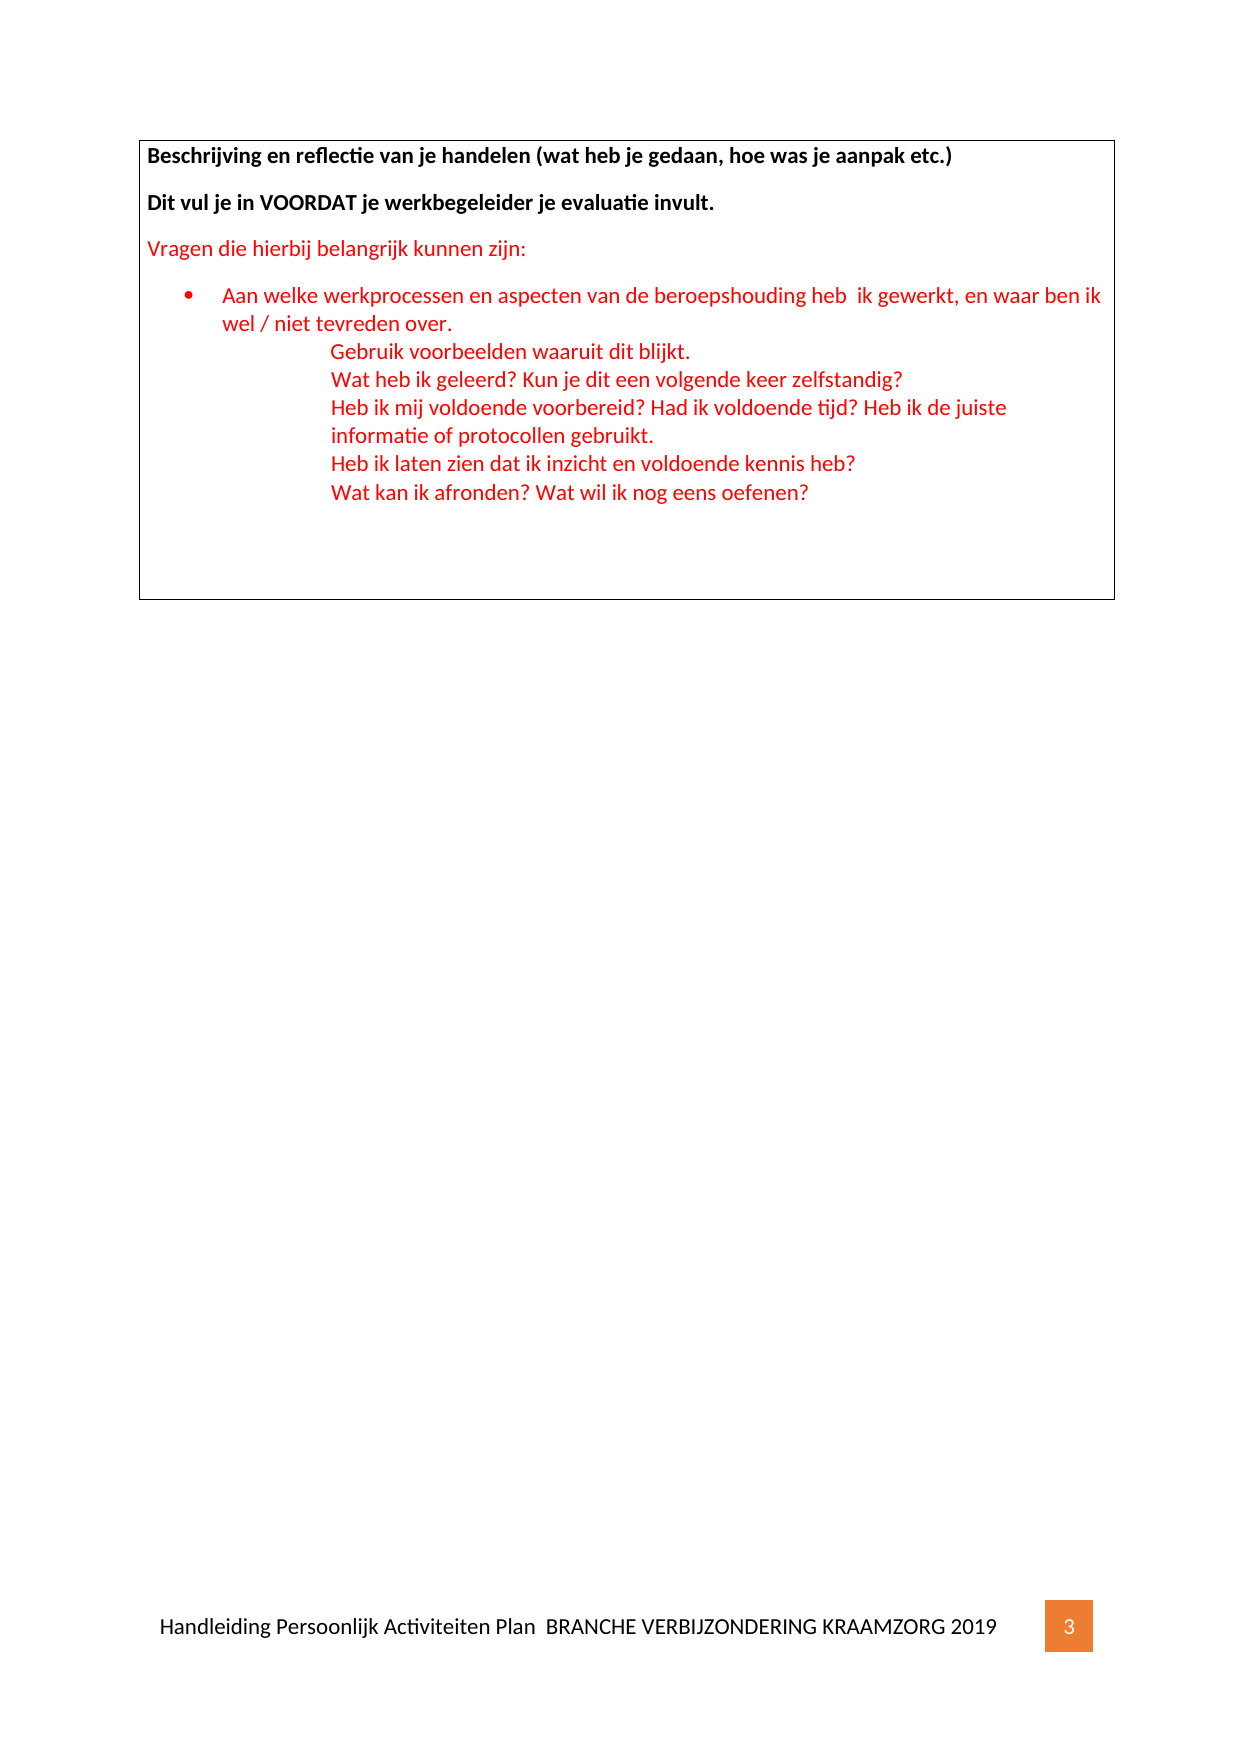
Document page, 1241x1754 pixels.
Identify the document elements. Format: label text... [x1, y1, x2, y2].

table_header Beschrijving en reflectie van je handelen (wat heb je gedaan, hoe was je aanpak etc.) Dit vul je in VOORDAT je werkbegeleider je evaluatie invult. Vragen die hierbij belangrijk kunnen zijn: Aan welke werkprocessen en aspecten van de beroepshouding heb ik gewerkt, en waar ben ik wel / niet tevreden over. Gebruik voorbeelden waaruit dit blijkt. Wat heb ik geleerd? Kun je dit een volgende keer zelfstandig? Heb ik mij voldoende voorbereid? Had ik voldoende tijd? Heb ik de juiste informatie of protocollen gebruikt. Heb ik laten zien dat ik inzicht en voldoende kennis heb? Wat kan ik afronden? Wat wil ik nog eens oefenen? [140, 141, 1114, 599]
